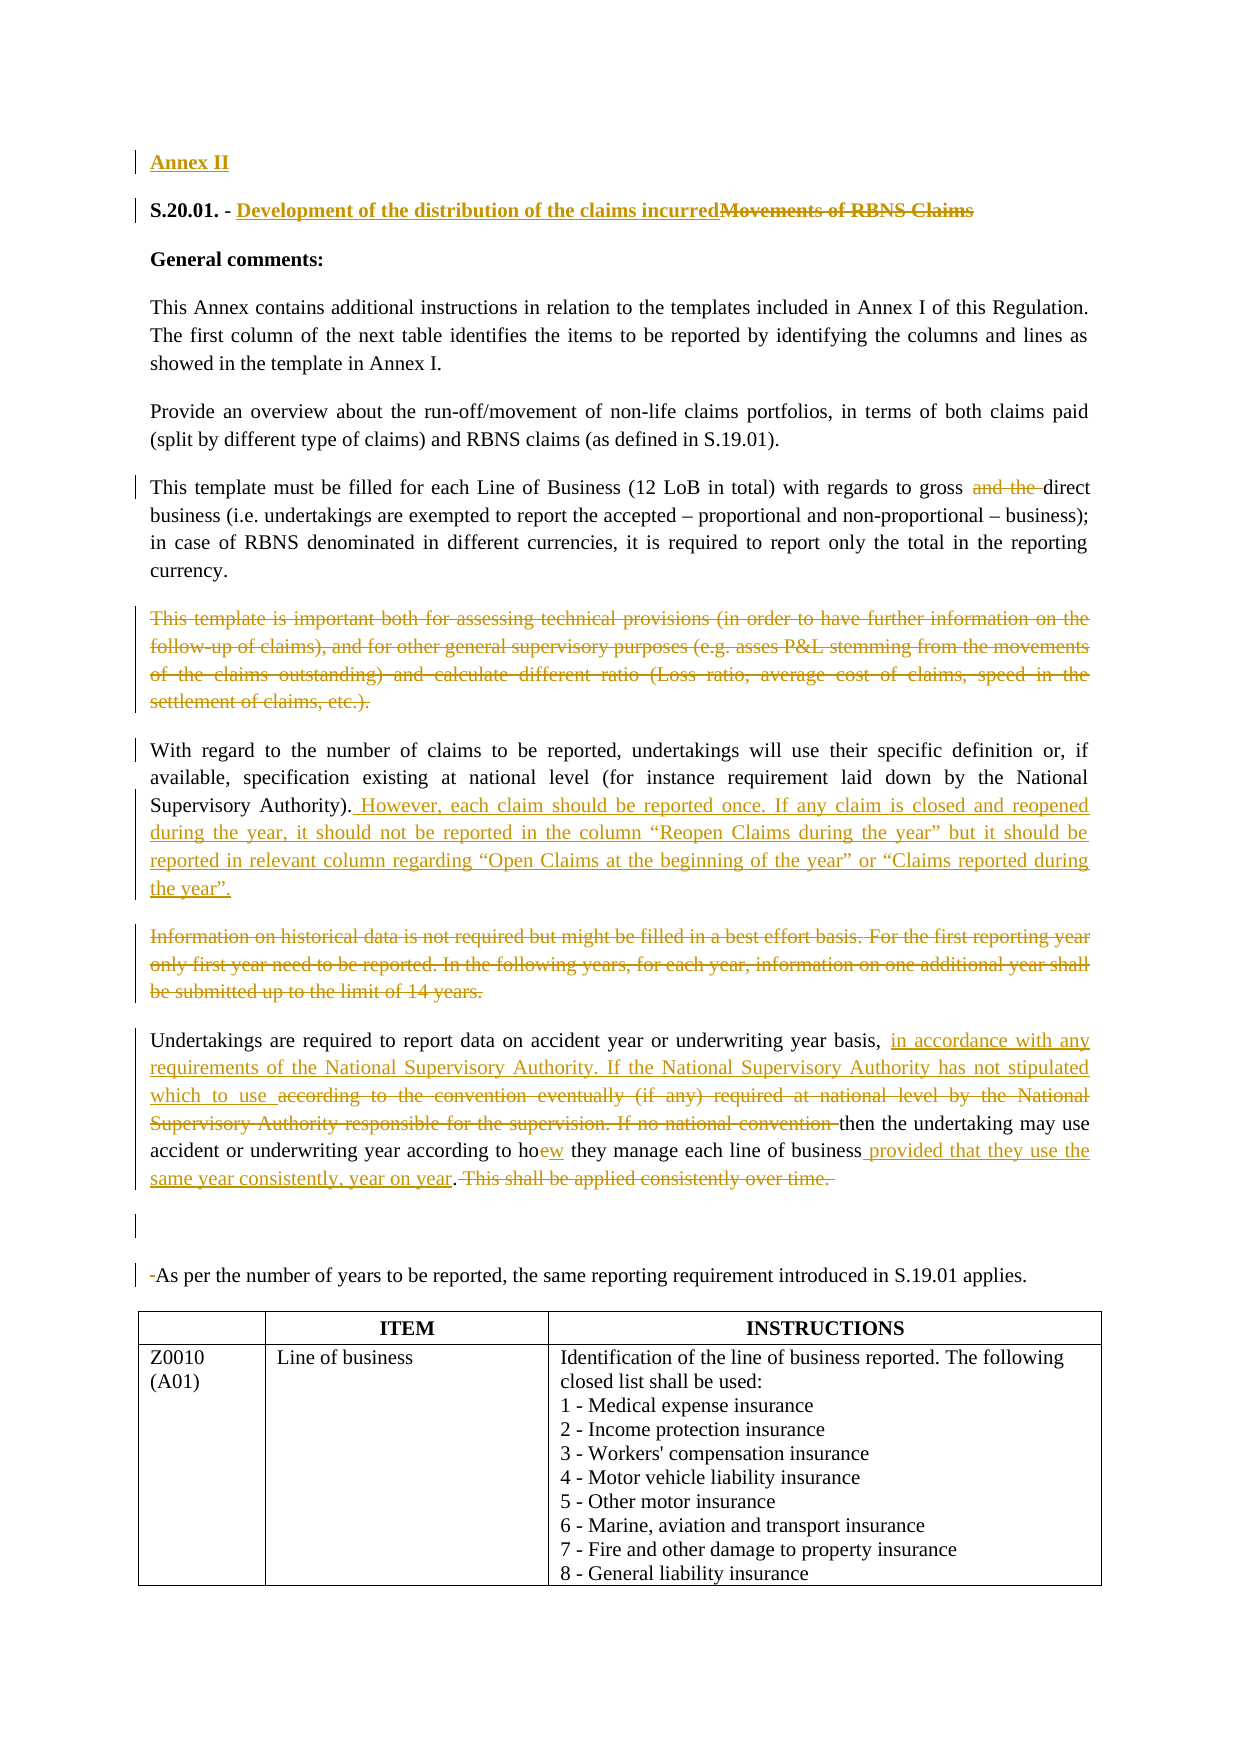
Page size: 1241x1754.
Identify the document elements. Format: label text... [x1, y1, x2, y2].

text With regard to the number of claims to be reported, undertakings will use their specific definition or, if available, specification existing at national level (for instance requirement laid down by the National Supervisory Authority). [150, 737, 1090, 869]
text Undertakings are required to report data on accident year or underwriting year basis, then the undertaking may use accident or underwriting year according to ho they manage each line of business. [150, 1028, 1090, 1076]
text With regard to the number of claims to be reported, undertakings will use their specific definition or, if available, specification existing at national level (for instance requirement laid down by the National Supervisory Authority). [150, 870, 1090, 899]
text Provide an overview about the run-off/movement of non-life claims portfolios, in terms of both claims paid (split by different type of claims) and RBNS claims (as defined in S.19.01). [150, 399, 1090, 451]
text This Annex contains additional instructions in relation to the templates included in Annex I of this Regulation. The first column of the next table identifies the items to be reported by identifying the columns and lines as showed in the template in Annex I. [150, 295, 1090, 374]
table_header ITEM [266, 1312, 548, 1344]
table_cell Line of business [266, 1345, 548, 1585]
text S.20.01. - [150, 198, 1090, 222]
table_header INSTRUCTIONS [549, 1312, 1101, 1344]
text Undertakings are required to report data on accident year or underwriting year basis, then the undertaking may use accident or underwriting year according to ho they manage each line of business. [150, 1077, 1090, 1190]
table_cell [549, 1345, 1101, 1585]
table_header [139, 1312, 265, 1344]
text As per the number of years to be reported, the same reporting requirement introduced in S.19.01 applies. [150, 1262, 1090, 1287]
text General comments: [150, 247, 1090, 271]
table_cell Z0010 (A01) [139, 1345, 265, 1585]
text This template must be filled for each Line of Business (12 LoB in total) with regards to gross direct business (i.e. undertakings are exempted to report the accepted – proportional and non-proportional – business); in case of RBNS denominated in different currencies, it is required to report only the total in the reporting currency. [150, 475, 1090, 582]
